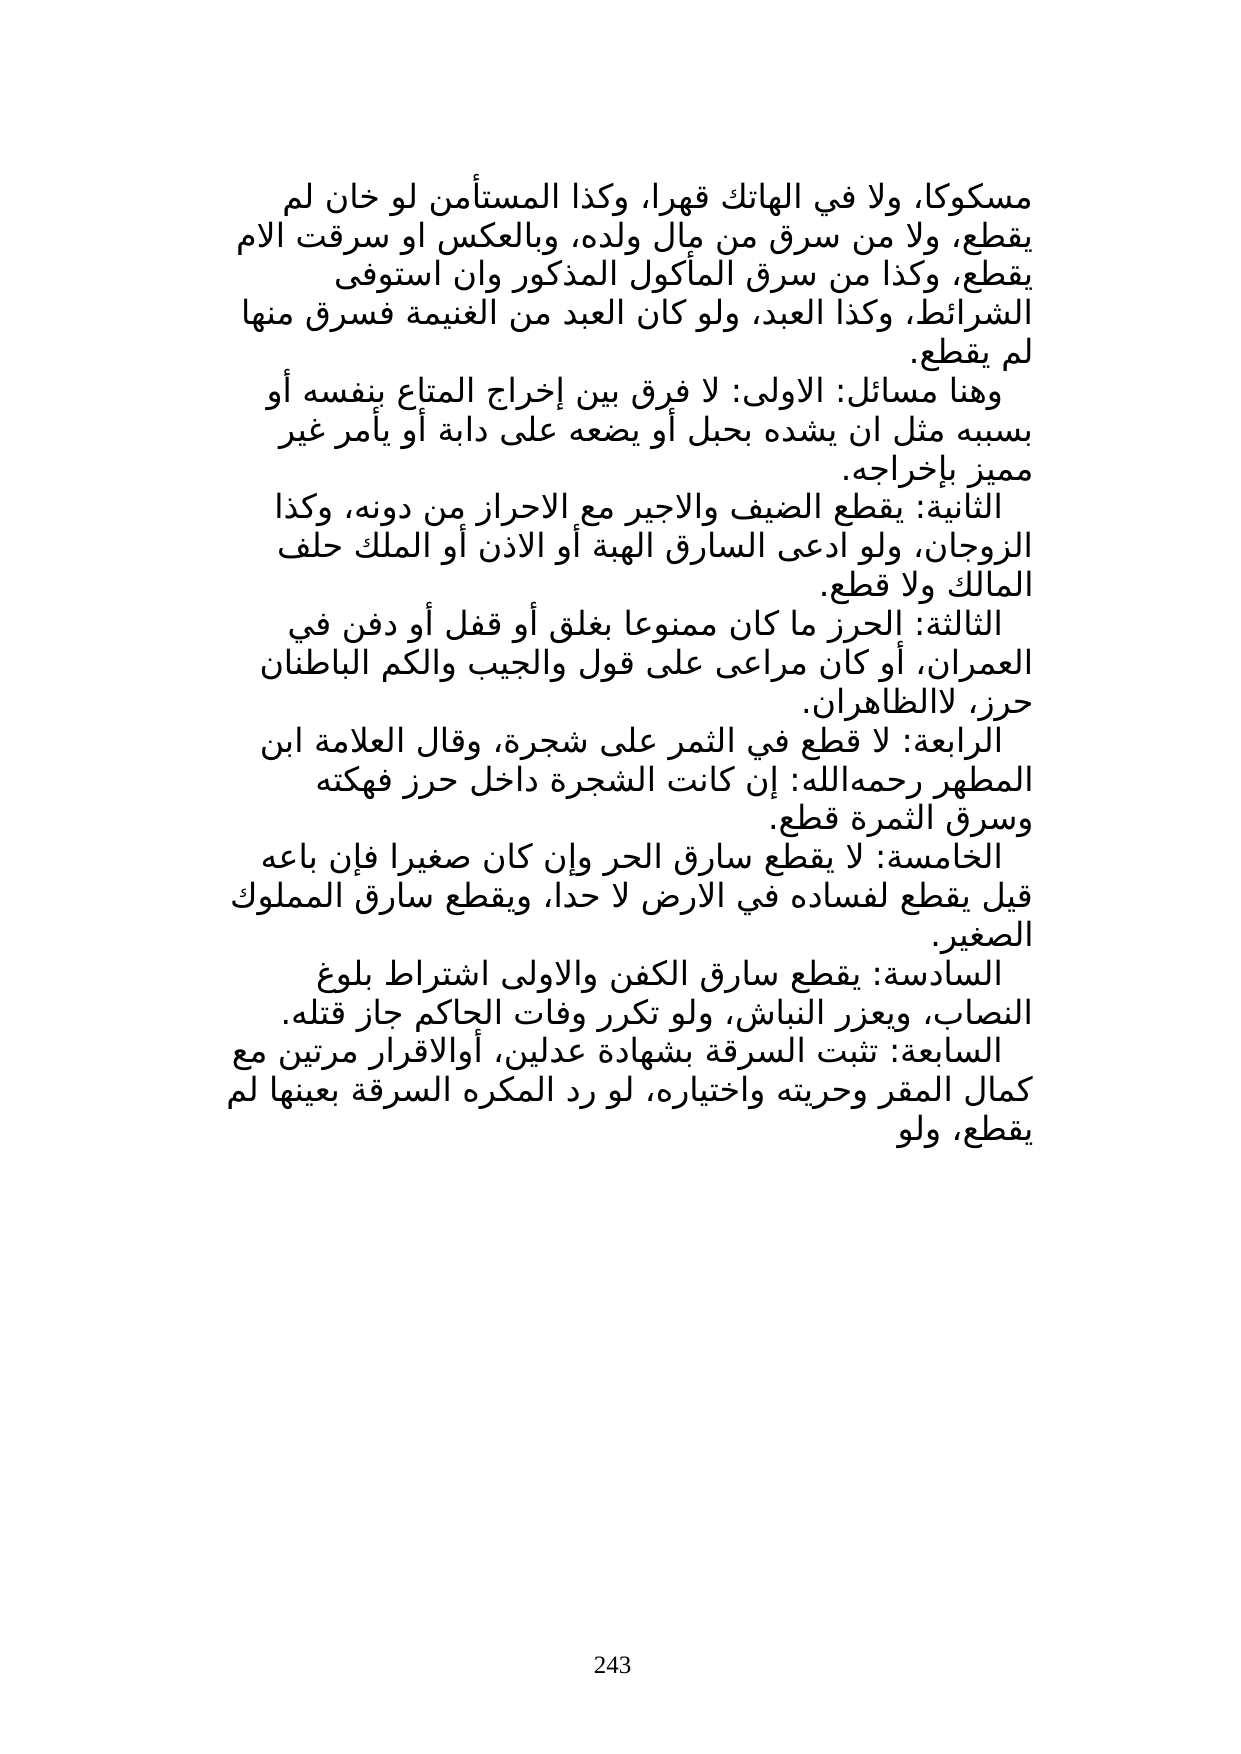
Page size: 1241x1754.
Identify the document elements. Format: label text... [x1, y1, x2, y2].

text الثانية: يقطع الضيف والاجير مع الاحراز من دونه، وكذا الزوجان، ولو ادعى السارق الهبة أو الاذن أو الملك حلف المالك ولا قطع. [222, 488, 1033, 604]
text وهنا مسائل: الاولى: لا فرق بين إخراج المتاع بنفسه أو بسببه مثل ان يشده بحبل أو يضعه على دابة أو يأمر غير مميز بإخراجه. [222, 371, 1033, 488]
text السادسة: يقطع سارق الكفن والاولى اشتراط بلوغ النصاب، ويعزر النباش، ولو تكرر وفات الحاكم جاز قتله. [222, 954, 1033, 1032]
text السابعة: تثبت السرقة بشهادة عدلين، أوالاقرار مرتين مع كمال المقر وحريته واختياره، لو رد المكره السرقة بعينها لم يقطع، ولو [222, 1032, 1033, 1148]
text الخامسة: لا يقطع سارق الحر وإن كان صغيرا فإن باعه قيل يقطع لفساده في الارض لا حدا، ويقطع سارق المملوك الصغير. [222, 838, 1033, 954]
text الثالثة: الحرز ما كان ممنوعا بغلق أو قفل أو دفن في العمران، أو كان مراعى على قول والجيب والكم الباطنان حرز، لاالظاهران. [222, 604, 1033, 721]
text الرابعة: لا قطع في الثمر على شجرة، وقال العلامة ابن المطهر رحمه‌الله: إن كانت الشجرة داخل حرز فهكته وسرق الثمرة قطع. [222, 721, 1033, 838]
text مسكوكا، ولا في الهاتك قهرا، وكذا المستأمن لو خان لم يقطع، ولا من سرق من مال ولده، وبالعكس او سرقت الام يقطع، وكذا من سرق المأكول المذكور وان استوفى الشرائط، وكذا العبد، ولو كان العبد من الغنيمة فسرق منها لم يقطع. [222, 177, 1033, 371]
